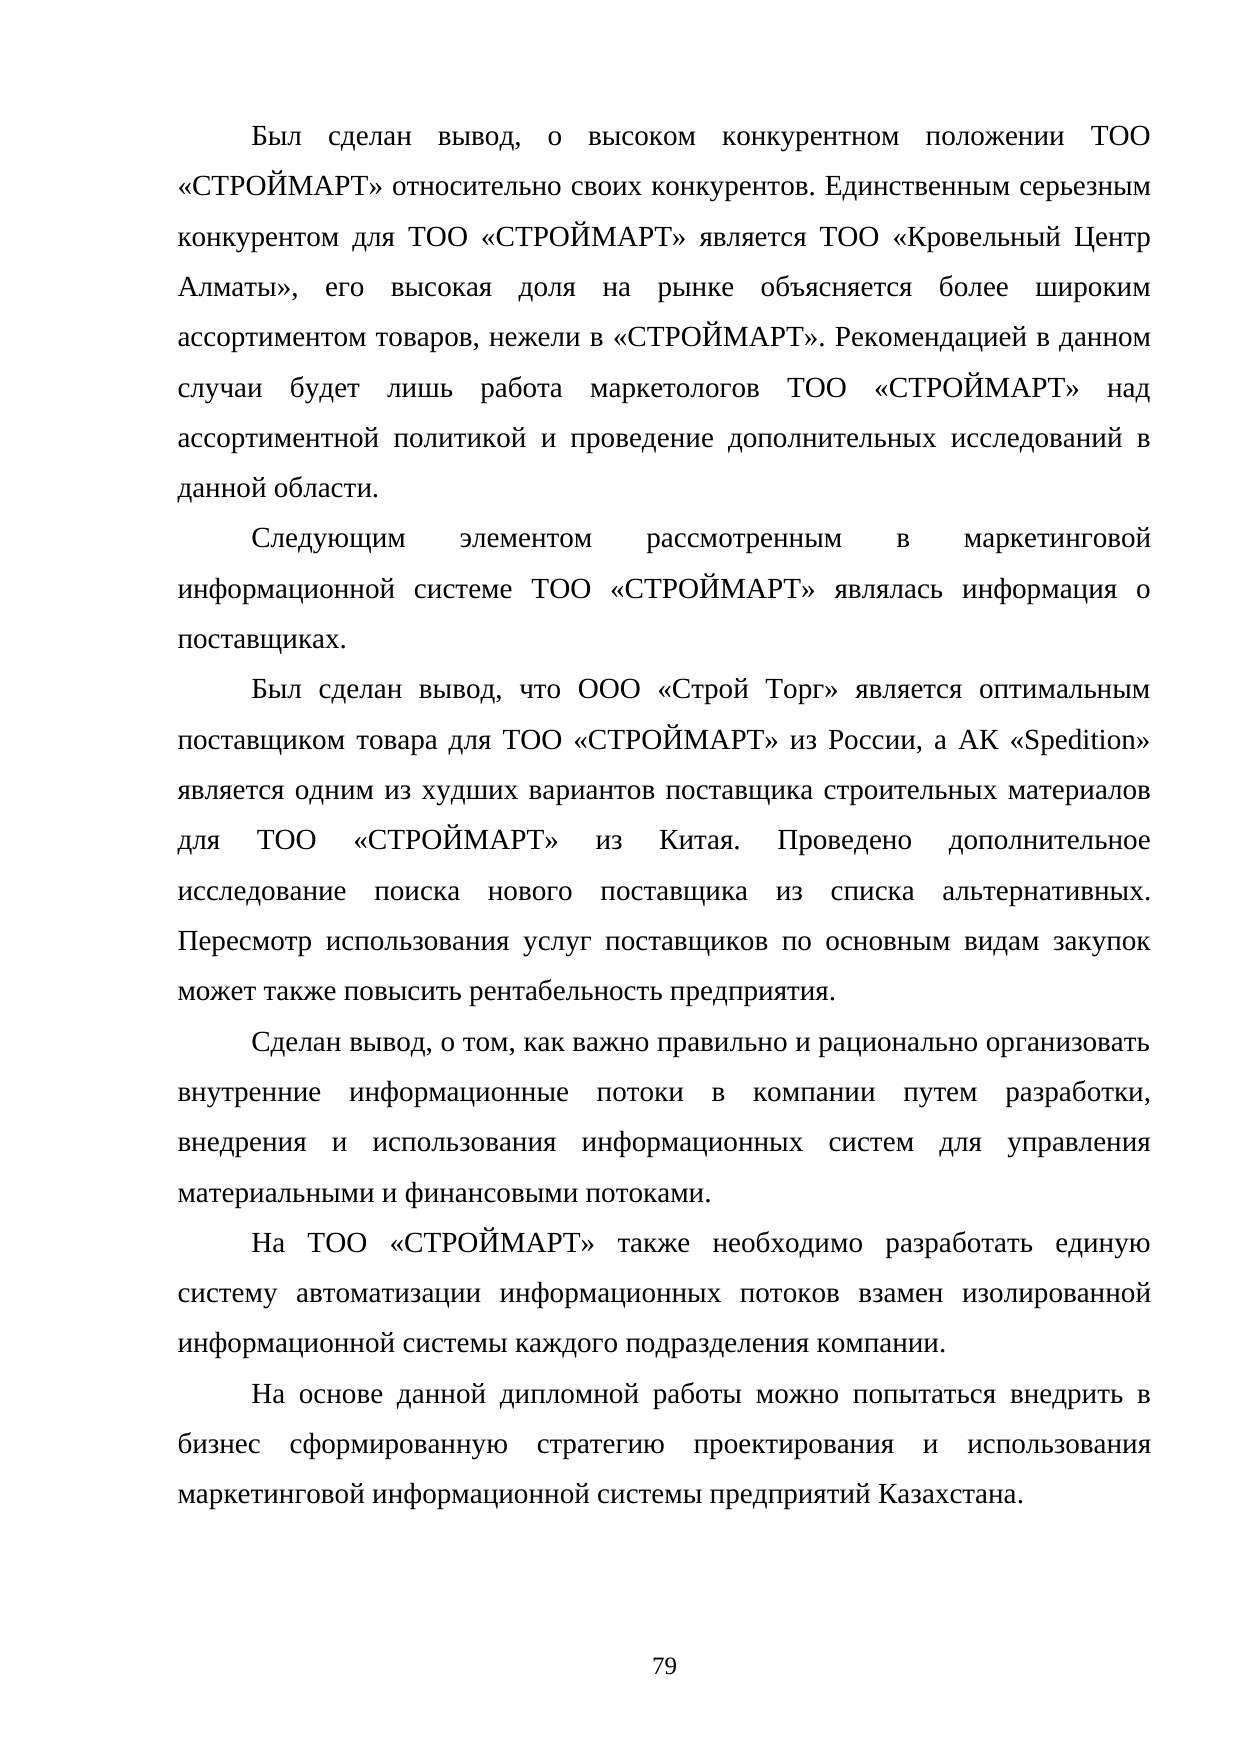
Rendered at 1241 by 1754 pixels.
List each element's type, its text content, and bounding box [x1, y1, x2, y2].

text На основе данной дипломной работы можно попытаться внедрить в бизнес сформированную стратегию проектирования и использования маркетинговой информационной системы предприятий Казахстана. [177, 1376, 1152, 1510]
text Был сделан вывод, о высоком конкурентном положении ТОО «СТРОЙМАРТ» относительно своих конкурентов. Единственным серьезным конкурентом для ТОО «СТРОЙМАРТ» является ТОО «Кровельный Центр Алматы», его высокая доля на рынке объясняется более широким ассортиментом товаров, нежели в «СТРОЙМАРТ». Рекомендацией в данном случаи будет лишь работа маркетологов ТОО «СТРОЙМАРТ» над ассортиментной политикой и проведение дополнительных исследований в данной области. [177, 118, 1152, 504]
text Следующим элементом рассмотренным в маркетинговой информационной системе ТОО «СТРОЙМАРТ» являлась информация о поставщиках. [177, 521, 1152, 655]
text Был сделан вывод, что ООО «Строй Торг» является оптимальным поставщиком товара для ТОО «СТРОЙМАРТ» из России, а АК «Spedition» является одним из худших вариантов поставщика строительных материалов для ТОО «СТРОЙМАРТ» из Китая. Проведено дополнительное исследование поиска нового поставщика из списка альтернативных. Пересмотр использования услуг поставщиков по основным видам закупок может также повысить рентабельность предприятия. [177, 672, 1152, 1007]
text На ТОО «СТРОЙМАРТ» также необходимо разработать единую систему автоматизации информационных потоков взамен изолированной информационной системы каждого подразделения компании. [177, 1225, 1152, 1359]
text Сделан вывод, о том, как важно правильно и рационально организовать внутренние информационные потоки в компании путем разработки, внедрения и использования информационных систем для управления материальными и финансовыми потоками. [177, 1024, 1152, 1208]
